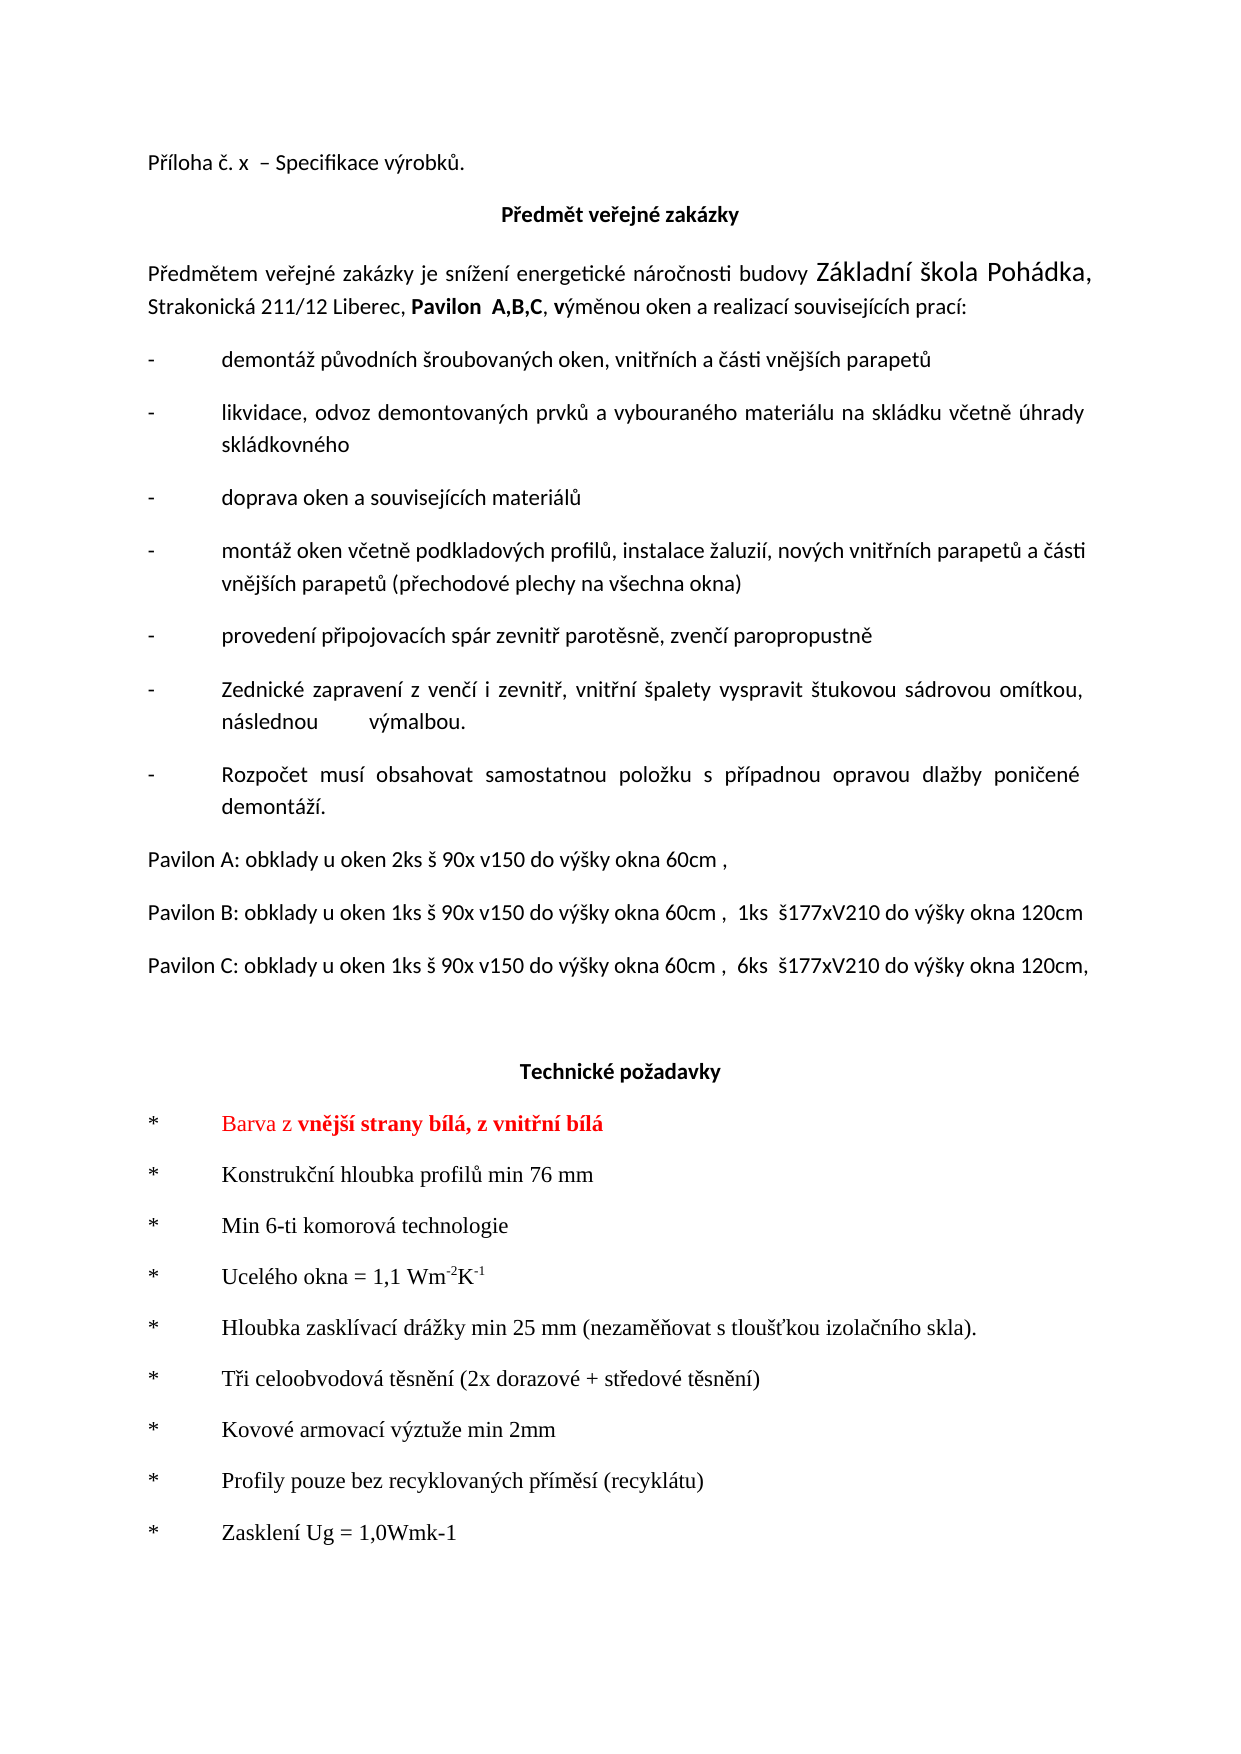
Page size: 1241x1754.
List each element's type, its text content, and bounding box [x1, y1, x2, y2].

text * Hloubka zasklívací drážky min 25 mm (nezaměňovat s tloušťkou izolačního skla). [148, 1314, 1093, 1341]
text * Kovové armovací výztuže min 2mm [148, 1416, 1093, 1443]
text - doprava oken a souvisejících materiálů [148, 483, 1093, 511]
text - montáž oken včetně podkladových profilů, instalace žaluzií, nových vnitřních parapetů a části vnějších parapetů (přechodové plechy na všechna okna) [148, 536, 1093, 597]
text * Barva z vnější strany bílá, z vnitřní bílá [148, 1110, 1093, 1137]
text Příloha č. x – Specifikace výrobků. [148, 148, 1093, 176]
text Technické požadavky [148, 1057, 1093, 1085]
text Předmětem veřejné zakázky je snížení energetické náročnosti budovy Základní škola Pohádka, Strakonická 211/12 Liberec, Pavilon A,B,C, výměnou oken a realizací souvisejících prací: [148, 254, 1093, 320]
text * Zasklení Ug = 1,0Wmk-1 [148, 1518, 1093, 1545]
text Pavilon C: obklady u oken 1ks š 90x v150 do výšky okna 60cm , 6ks š177xV210 do výšky okna 120cm, [148, 951, 1093, 979]
text - provedení připojovacích spár zevnitř parotěsně, zvenčí paropropustně [148, 622, 1093, 650]
text * Konstrukční hloubka profilů min 76 mm [148, 1161, 1093, 1188]
text * Ucelého okna = 1,1 Wm-2K-1 [148, 1263, 1093, 1290]
text Pavilon B: obklady u oken 1ks š 90x v150 do výšky okna 60cm , 1ks š177xV210 do výšky okna 120cm [148, 898, 1093, 926]
text * Tři celoobvodová těsnění (2x dorazové + středové těsnění) [148, 1365, 1093, 1392]
text Předmět veřejné zakázky [148, 201, 1093, 229]
text * Min 6-ti komorová technologie [148, 1212, 1093, 1239]
text - Rozpočet musí obsahovat samostatnou položku s případnou opravou dlažby poničené demontáží. [148, 760, 1093, 820]
text - likvidace, odvoz demontovaných prvků a vybouraného materiálu na skládku včetně úhrady skládkovného [148, 398, 1093, 458]
text - Zednické zapravení z venčí i zevnitř, vnitřní špalety vyspravit štukovou sádrovou omítkou, následnou výmalbou. [148, 675, 1093, 735]
text Pavilon A: obklady u oken 2ks š 90x v150 do výšky okna 60cm , [148, 845, 1093, 873]
text * Profily pouze bez recyklovaných příměsí (recyklátu) [148, 1467, 1093, 1494]
text - demontáž původních šroubovaných oken, vnitřních a části vnějších parapetů [148, 345, 1093, 373]
